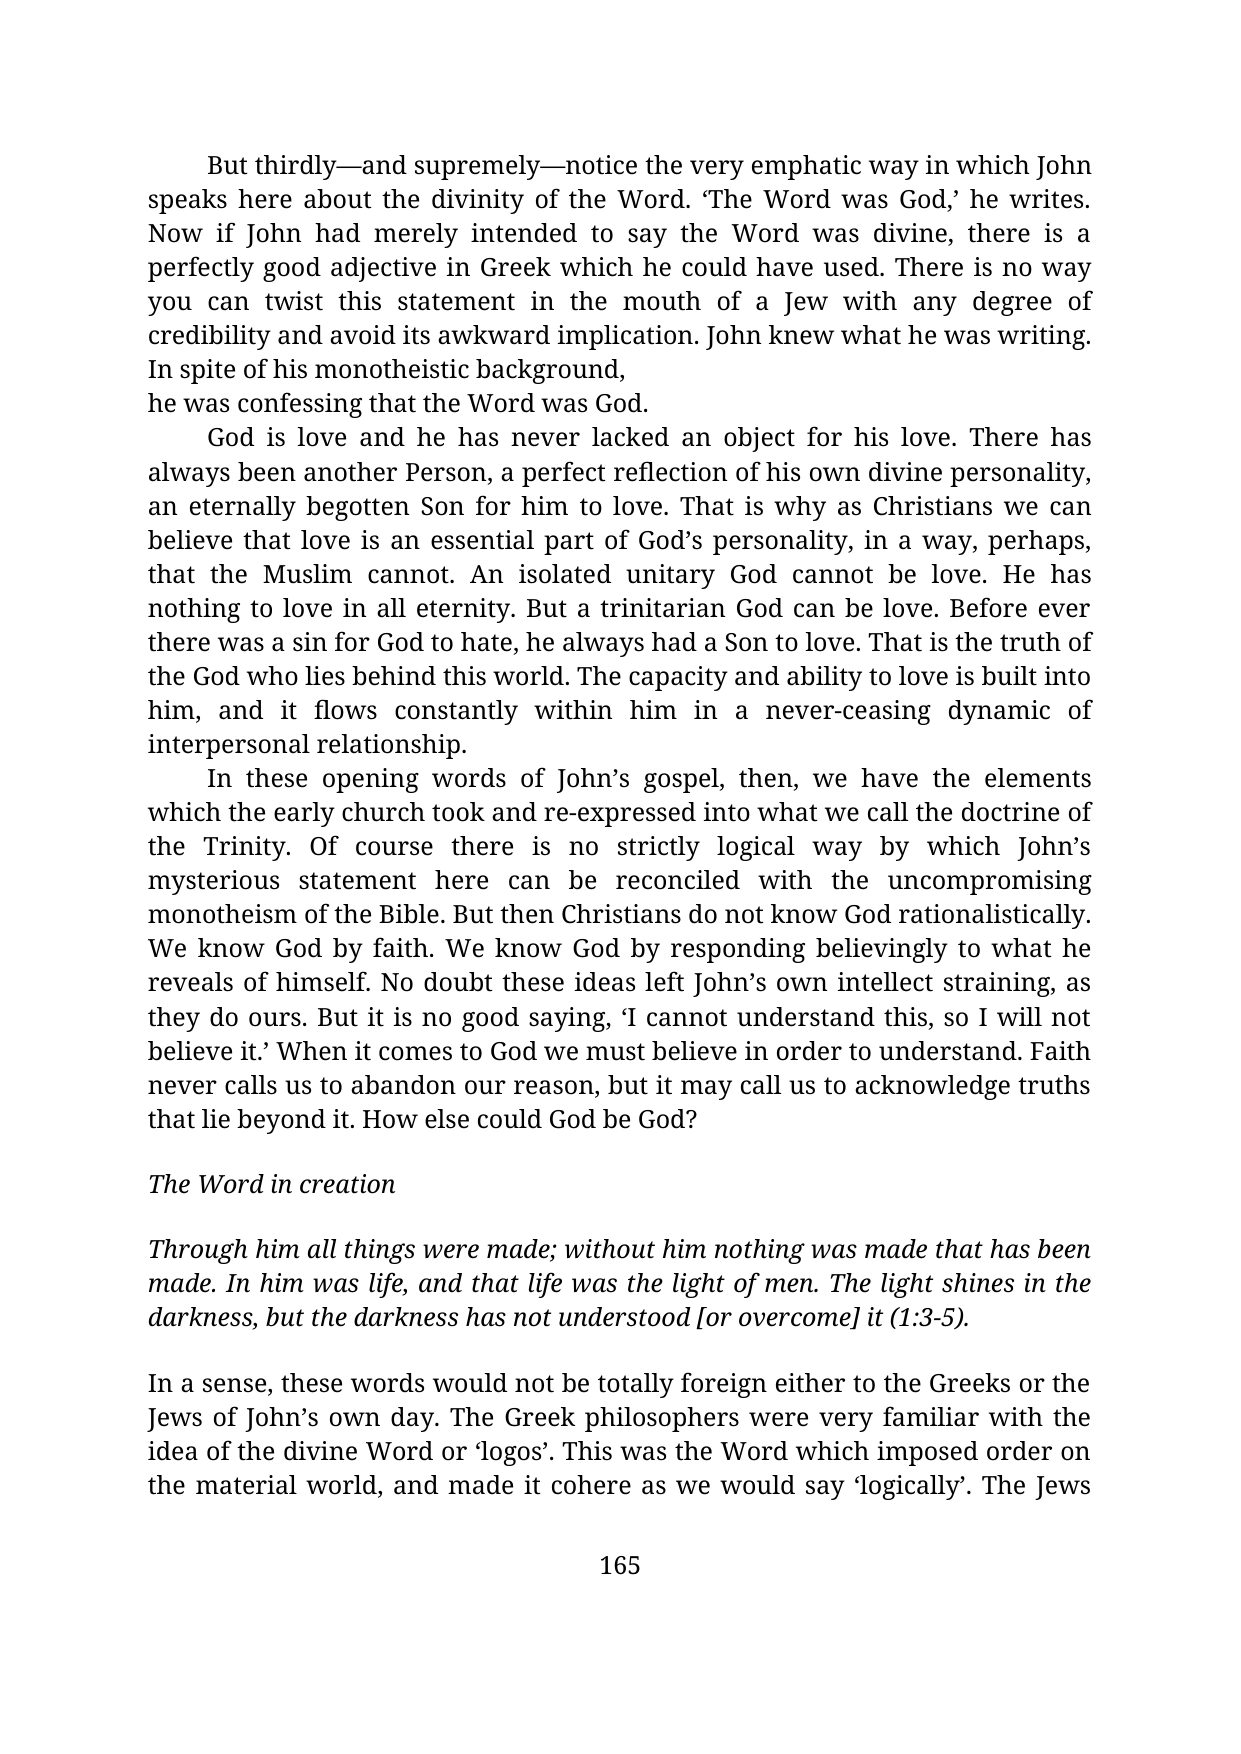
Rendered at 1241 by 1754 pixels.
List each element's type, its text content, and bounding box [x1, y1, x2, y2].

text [148, 1365, 1093, 1502]
text God is love and he has never lacked an object for his love. There has always been another Person, a perfect reflection of his own divine personality, an eternally begotten Son for him to love. That is why as Christians we can believe that love is an essential part of God’s personality, in a way, perhaps, that the Muslim cannot. An isolated unitary God cannot be love. He has nothing to love in all eternity. But a trinitarian God can be love. Before ever there was a sin for God to hate, he always had a Son to love. That is the truth of the God who lies behind this world. The capacity and ability to love is built into him, and it flows constantly within him in a never-ceasing dynamic of interpersonal relationship. [148, 420, 1093, 761]
text he was confessing that the Word was God. [148, 386, 1093, 420]
text But thirdly—and supremely—notice the very emphatic way in which John speaks here about the divinity of the Word. ‘The Word was God,’ he writes. Now if John had merely intended to say the Word was divine, there is a perfectly good adjective in Greek which he could have used. There is no way you can twist this statement in the mouth of a Jew with any degree of credibility and avoid its awkward implication. John knew what he was writing. In spite of his monotheistic background, [148, 148, 1093, 386]
text The Word in creation [148, 1167, 1093, 1201]
text Through him all things were made; without him nothing was made that has been made. In him was life, and that life was the light of men. The light shines in the darkness, but the darkness has not understood [or overcome] it (1:3-5). [148, 1232, 1093, 1334]
text In these opening words of John’s gospel, then, we have the elements which the early church took and re-expressed into what we call the doctrine of the Trinity. Of course there is no strictly logical way by which John’s mysterious statement here can be reconciled with the uncompromising monotheism of the Bible. But then Christians do not know God rationalistically. We know God by faith. We know God by responding believingly to what he reveals of himself. No doubt these ideas left John’s own intellect straining, as they do ours. But it is no good saying, ‘I cannot understand this, so I will not believe it.’ When it comes to God we must believe in order to understand. Faith never calls us to abandon our reason, but it may call us to acknowledge truths that lie beyond it. How else could God be God? [148, 761, 1093, 1135]
